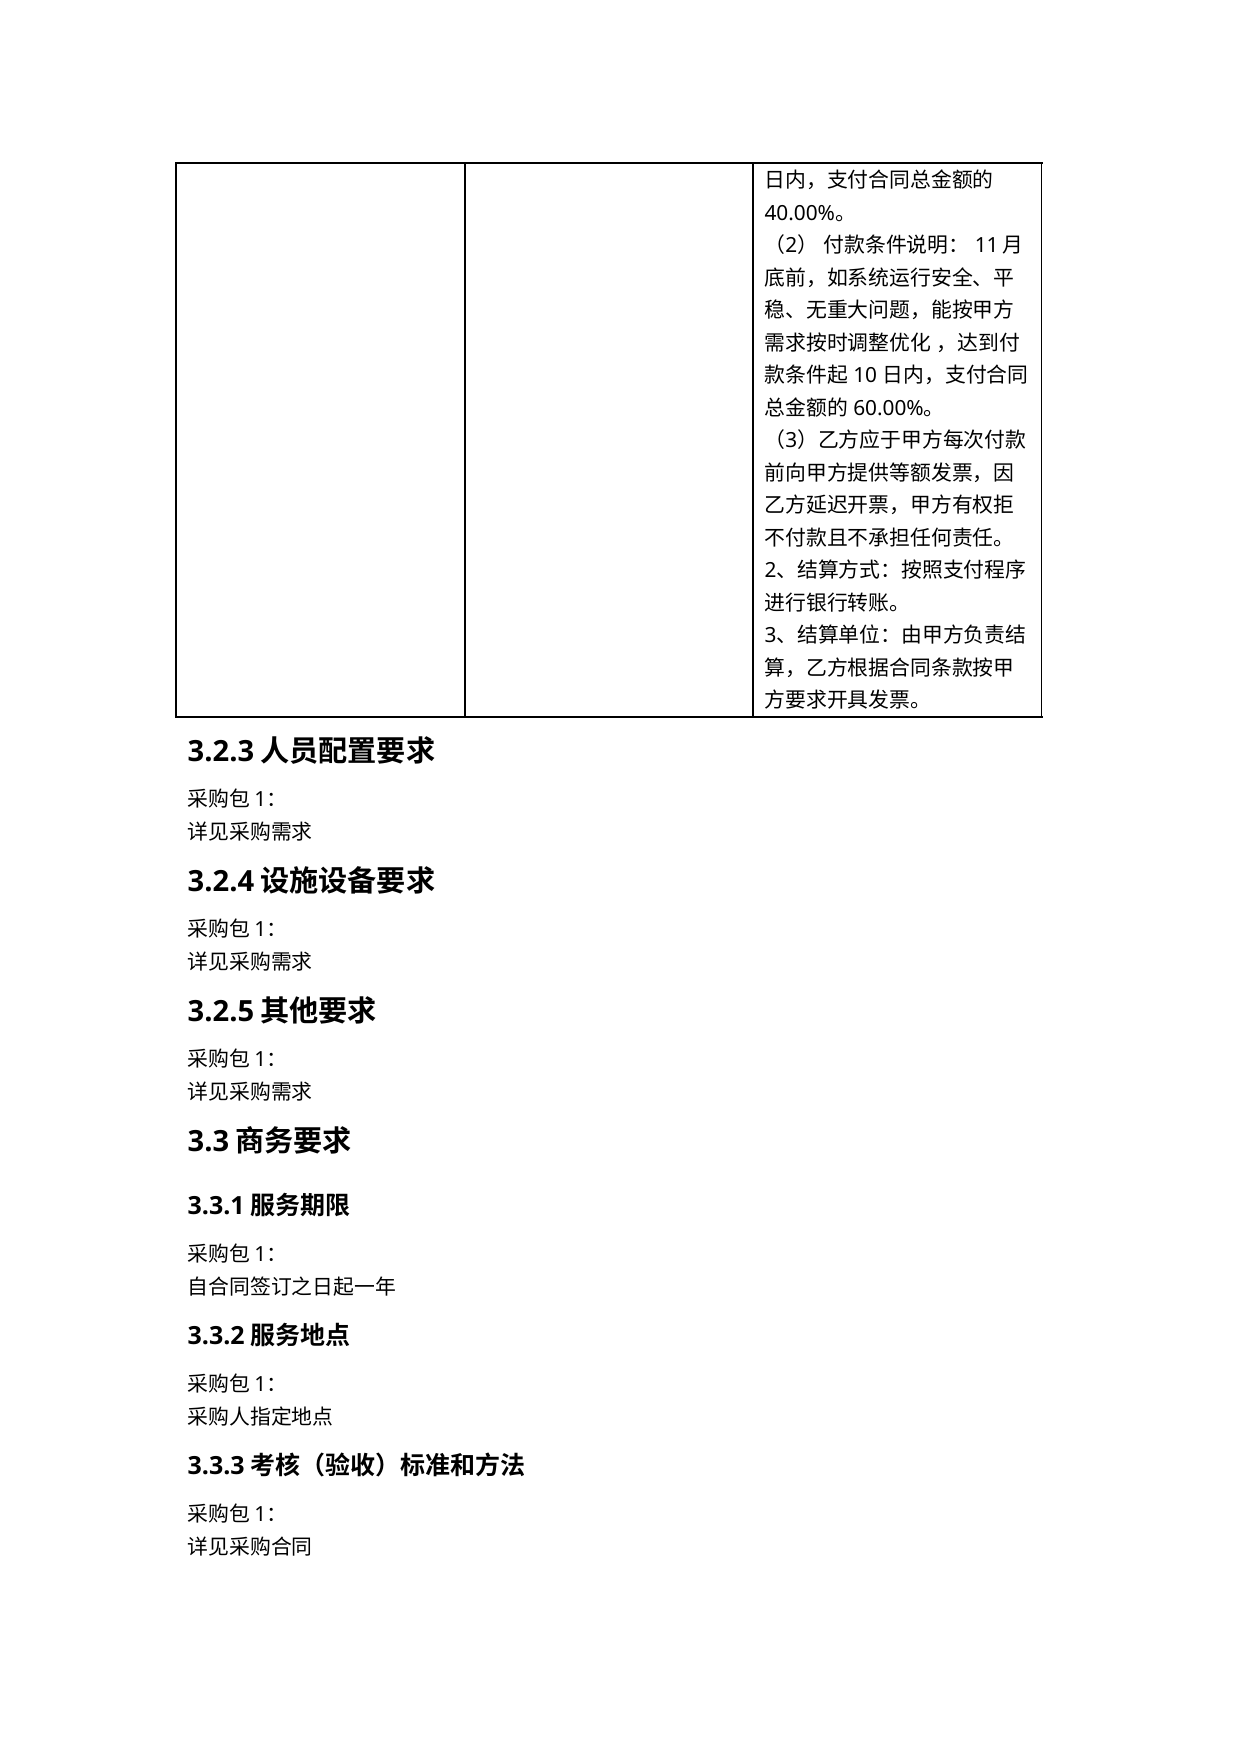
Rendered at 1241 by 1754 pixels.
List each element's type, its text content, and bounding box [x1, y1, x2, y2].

text 采购包1： [187, 1043, 1053, 1075]
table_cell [754, 164, 1041, 716]
table_cell 1 [177, 164, 464, 716]
text 采购包1： [187, 913, 1053, 945]
text 详见采购需求 [187, 1075, 1053, 1108]
text 3.2.3人员配置要求 [187, 718, 1053, 783]
text 详见采购合同 [187, 1530, 1053, 1563]
text 3.2.4设施设备要求 [187, 848, 1053, 913]
text 3.2.5其他要求 [187, 978, 1053, 1043]
text 3.3.1服务期限 [187, 1173, 1053, 1238]
text 3.3商务要求 [187, 1108, 1053, 1173]
text 自合同签订之日起一年 [187, 1270, 1053, 1303]
table_cell [466, 164, 752, 716]
text 采购人指定地点 [187, 1400, 1053, 1433]
text 采购包1： [187, 1368, 1053, 1400]
text 采购包1： [187, 783, 1053, 815]
text 3.3.3考核（验收）标准和方法 [187, 1433, 1053, 1498]
text 详见采购需求 [187, 815, 1053, 848]
text 3.3.2服务地点 [187, 1303, 1053, 1368]
text 采购包1： [187, 1498, 1053, 1530]
text 采购包1： [187, 1238, 1053, 1270]
text 详见采购需求 [187, 945, 1053, 978]
